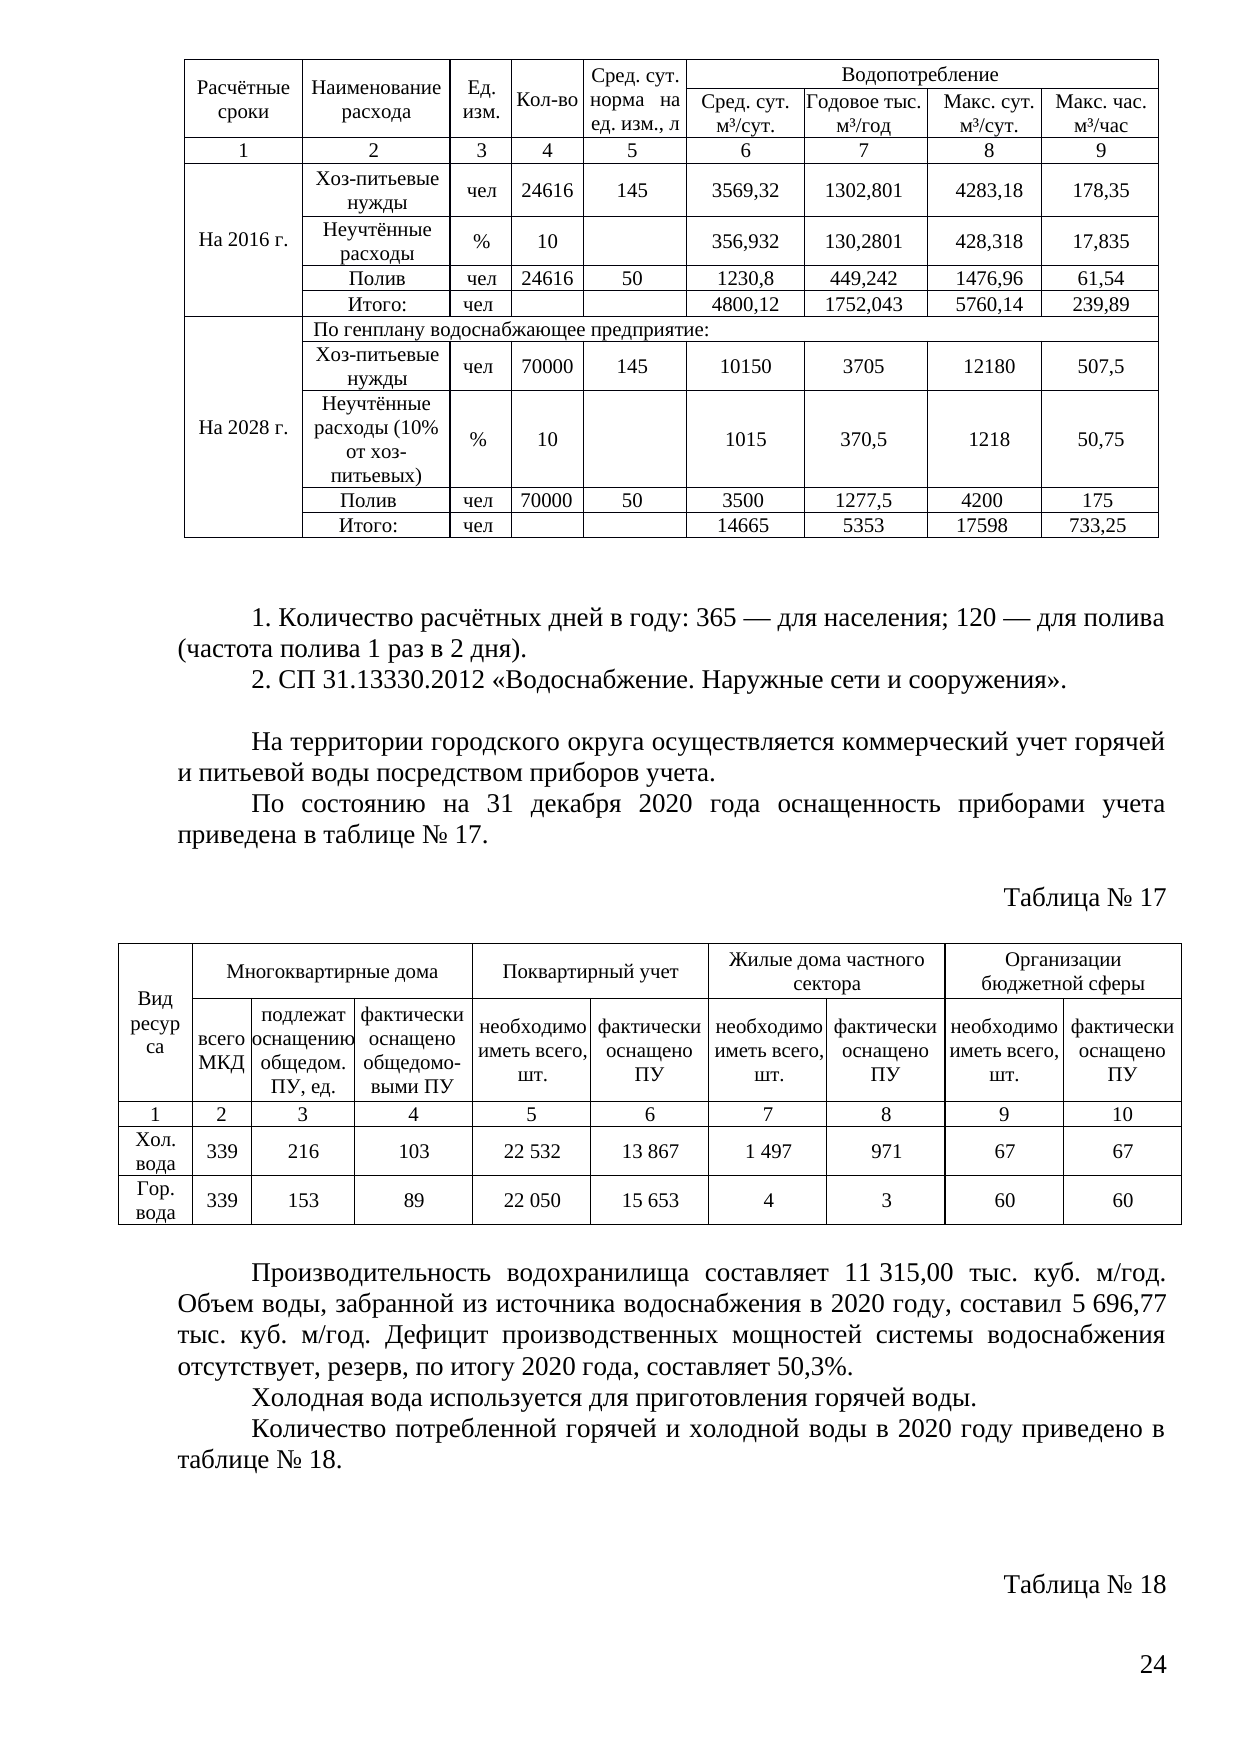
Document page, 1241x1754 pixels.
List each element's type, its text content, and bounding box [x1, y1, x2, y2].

table_cell 6 [687, 138, 804, 162]
table_cell Итого: [303, 291, 449, 316]
table_cell 428,318 [928, 217, 1041, 265]
table_header Кол-во [512, 60, 583, 137]
table_cell чел [451, 164, 511, 216]
table_cell Неучтённые расходы [303, 217, 449, 265]
table_cell 1218 [928, 391, 1041, 487]
table_cell 449,242 [805, 266, 927, 290]
table_cell 370,5 [805, 391, 927, 487]
table_cell % [451, 217, 511, 265]
table_header Водопотребление [687, 60, 1158, 88]
table_cell 130,2801 [805, 217, 927, 265]
text 1. Количество расчётных дней в году: 365 — для населения; 120 — для полива (частота полива 1 раз в 2 дня). [177, 601, 1167, 663]
table_cell 1 [119, 1102, 192, 1126]
table_cell 103 [355, 1127, 472, 1175]
table_cell 10 [512, 391, 583, 487]
table_header Наименование расхода [303, 60, 449, 137]
text Количество потребленной горячей и холодной воды в 2020 году приведено в таблице № 18. [177, 1412, 1167, 1474]
table_cell фактически оснащено ПУ [591, 999, 708, 1101]
table_cell 2 [303, 138, 449, 162]
table_cell 145 [584, 342, 686, 390]
table_cell Хоз-питьевые нужды [303, 164, 449, 216]
table_cell чел [451, 291, 511, 316]
table_cell 5 [473, 1102, 590, 1126]
table_header Жилые дома частного сектора [709, 944, 944, 998]
table_header Многоквартирные дома [193, 944, 472, 998]
table_cell 1302,801 [805, 164, 927, 216]
table_cell 4 [709, 1176, 826, 1224]
table_cell 175 [1042, 488, 1158, 512]
table_cell 60 [1064, 1176, 1181, 1224]
table_cell 22 050 [473, 1176, 590, 1224]
table_cell [584, 513, 686, 537]
table_cell чел [451, 342, 511, 390]
table_cell фактически оснащено общедомо-выми ПУ [355, 999, 472, 1101]
table_cell Неучтённые расходы (10% от хоз-питьевых) [303, 391, 449, 487]
table_cell 9 [1042, 138, 1158, 162]
table_cell 10150 [687, 342, 804, 390]
table_cell Гор. вода [119, 1176, 192, 1224]
table_cell [512, 291, 583, 316]
table_cell 67 [1064, 1127, 1181, 1175]
table_cell Хол. вода [119, 1127, 192, 1175]
table_cell всего МКД [193, 999, 251, 1101]
table_cell Макс. час. м³/час [1042, 89, 1158, 137]
table_cell 971 [827, 1127, 944, 1175]
table_cell Годовое тыс. м³/год [805, 89, 927, 137]
table_header Расчётные сроки [185, 60, 302, 137]
table_cell 24616 [512, 266, 583, 290]
table_cell 5353 [805, 513, 927, 537]
table_cell 70000 [512, 488, 583, 512]
table_cell 3500 [687, 488, 804, 512]
table_cell чел [451, 488, 511, 512]
text Производительность водохранилища составляет 11 315,00 тыс. куб. м/год. Объем воды, забранной из источника водоснабжения в 2020 году, составил 5 696,77 тыс. куб. м/год. Дефицит производственных мощностей системы водоснабжения отсутствует, резерв, по итогу 2020 года, составляет 50,3%. [177, 1256, 1167, 1381]
table_cell 1277,5 [805, 488, 927, 512]
table_cell 15 653 [591, 1176, 708, 1224]
table_cell 22 532 [473, 1127, 590, 1175]
text Таблица № 18 [177, 1568, 1167, 1599]
table_cell фактически оснащено ПУ [827, 999, 944, 1101]
table_cell % [451, 391, 511, 487]
table_cell [584, 217, 686, 265]
table_cell На 2028 г. [185, 317, 302, 537]
table_cell 17598 [928, 513, 1041, 537]
table_cell 10 [1064, 1102, 1181, 1126]
table_cell 145 [584, 164, 686, 216]
text На территории городского округа осуществляется коммерческий учет горячей и питьевой воды посредством приборов учета. [177, 725, 1167, 787]
table_cell 8 [928, 138, 1041, 162]
table_cell 24616 [512, 164, 583, 216]
table_cell 356,932 [687, 217, 804, 265]
table_cell Хоз-питьевые нужды [303, 342, 449, 390]
table_cell 60 [946, 1176, 1063, 1224]
table_cell чел [451, 266, 511, 290]
table_cell По генплану водоснабжающее предприятие: [303, 317, 1158, 341]
table_cell 17,835 [1042, 217, 1158, 265]
table_cell 7 [805, 138, 927, 162]
table_cell 3 [451, 138, 511, 162]
table_cell необходимо иметь всего, шт. [473, 999, 590, 1101]
table_cell 339 [193, 1127, 251, 1175]
table_cell 507,5 [1042, 342, 1158, 390]
table_cell 733,25 [1042, 513, 1158, 537]
table_cell Полив [303, 266, 449, 290]
table_cell [584, 391, 686, 487]
table_cell 12180 [928, 342, 1041, 390]
table_cell 216 [252, 1127, 354, 1175]
table_cell необходимо иметь всего, шт. [946, 999, 1063, 1101]
table_cell чел [451, 513, 511, 537]
table_cell 239,89 [1042, 291, 1158, 316]
table_cell 1 497 [709, 1127, 826, 1175]
table_cell 9 [946, 1102, 1063, 1126]
table_cell 2 [193, 1102, 251, 1126]
table_cell 6 [591, 1102, 708, 1126]
table_cell На 2016 г. [185, 164, 302, 316]
table_header Вид ресурса [119, 944, 192, 1101]
table_header Поквартирный учет [473, 944, 708, 998]
table_cell Полив [303, 488, 449, 512]
table_cell 3 [252, 1102, 354, 1126]
table_cell 153 [252, 1176, 354, 1224]
table_cell 61,54 [1042, 266, 1158, 290]
table_cell фактически оснащено ПУ [1064, 999, 1181, 1101]
table_cell [584, 291, 686, 316]
table_cell 50 [584, 488, 686, 512]
table_cell 3 [827, 1176, 944, 1224]
table_cell 1015 [687, 391, 804, 487]
table_cell 1 [185, 138, 302, 162]
table_cell Макс. сут. м³/сут. [928, 89, 1041, 137]
table_cell подлежат оснащению общедом. ПУ, ед. [252, 999, 354, 1101]
table_cell Сред. сут. м³/сут. [687, 89, 804, 137]
text По состоянию на 31 декабря 2020 года оснащенность приборами учета приведена в таблице № 17. [177, 787, 1167, 850]
table_cell 3705 [805, 342, 927, 390]
table_cell 67 [946, 1127, 1063, 1175]
table_cell 13 867 [591, 1127, 708, 1175]
text Холодная вода используется для приготовления горячей воды. [177, 1381, 1167, 1412]
text 2. СП 31.13330.2012 «Водоснабжение. Наружные сети и сооружения». [177, 663, 1167, 694]
table_cell 339 [193, 1176, 251, 1224]
table_header Ед. изм. [451, 60, 511, 137]
table_cell 178,35 [1042, 164, 1158, 216]
table_cell 70000 [512, 342, 583, 390]
table_cell 4 [512, 138, 583, 162]
table_cell 10 [512, 217, 583, 265]
table_cell [512, 513, 583, 537]
text Таблица № 17 [177, 881, 1167, 912]
table_cell 5760,14 [928, 291, 1041, 316]
table_cell 1476,96 [928, 266, 1041, 290]
table_cell 8 [827, 1102, 944, 1126]
table_cell необходимо иметь всего, шт. [709, 999, 826, 1101]
table_cell 7 [709, 1102, 826, 1126]
table_cell 50,75 [1042, 391, 1158, 487]
table_cell 4 [355, 1102, 472, 1126]
table_cell 4200 [928, 488, 1041, 512]
table_cell 1752,043 [805, 291, 927, 316]
table_cell 3569,32 [687, 164, 804, 216]
table_cell 1230,8 [687, 266, 804, 290]
table_cell Итого: [303, 513, 449, 537]
table_cell 5 [584, 138, 686, 162]
table_cell 50 [584, 266, 686, 290]
table_cell 4800,12 [687, 291, 804, 316]
table_header Сред. сут. норма на ед. изм., л [584, 60, 686, 137]
table_cell 14665 [687, 513, 804, 537]
table_cell 4283,18 [928, 164, 1041, 216]
table_header Организации бюджетной сферы [946, 944, 1181, 998]
table_cell 89 [355, 1176, 472, 1224]
